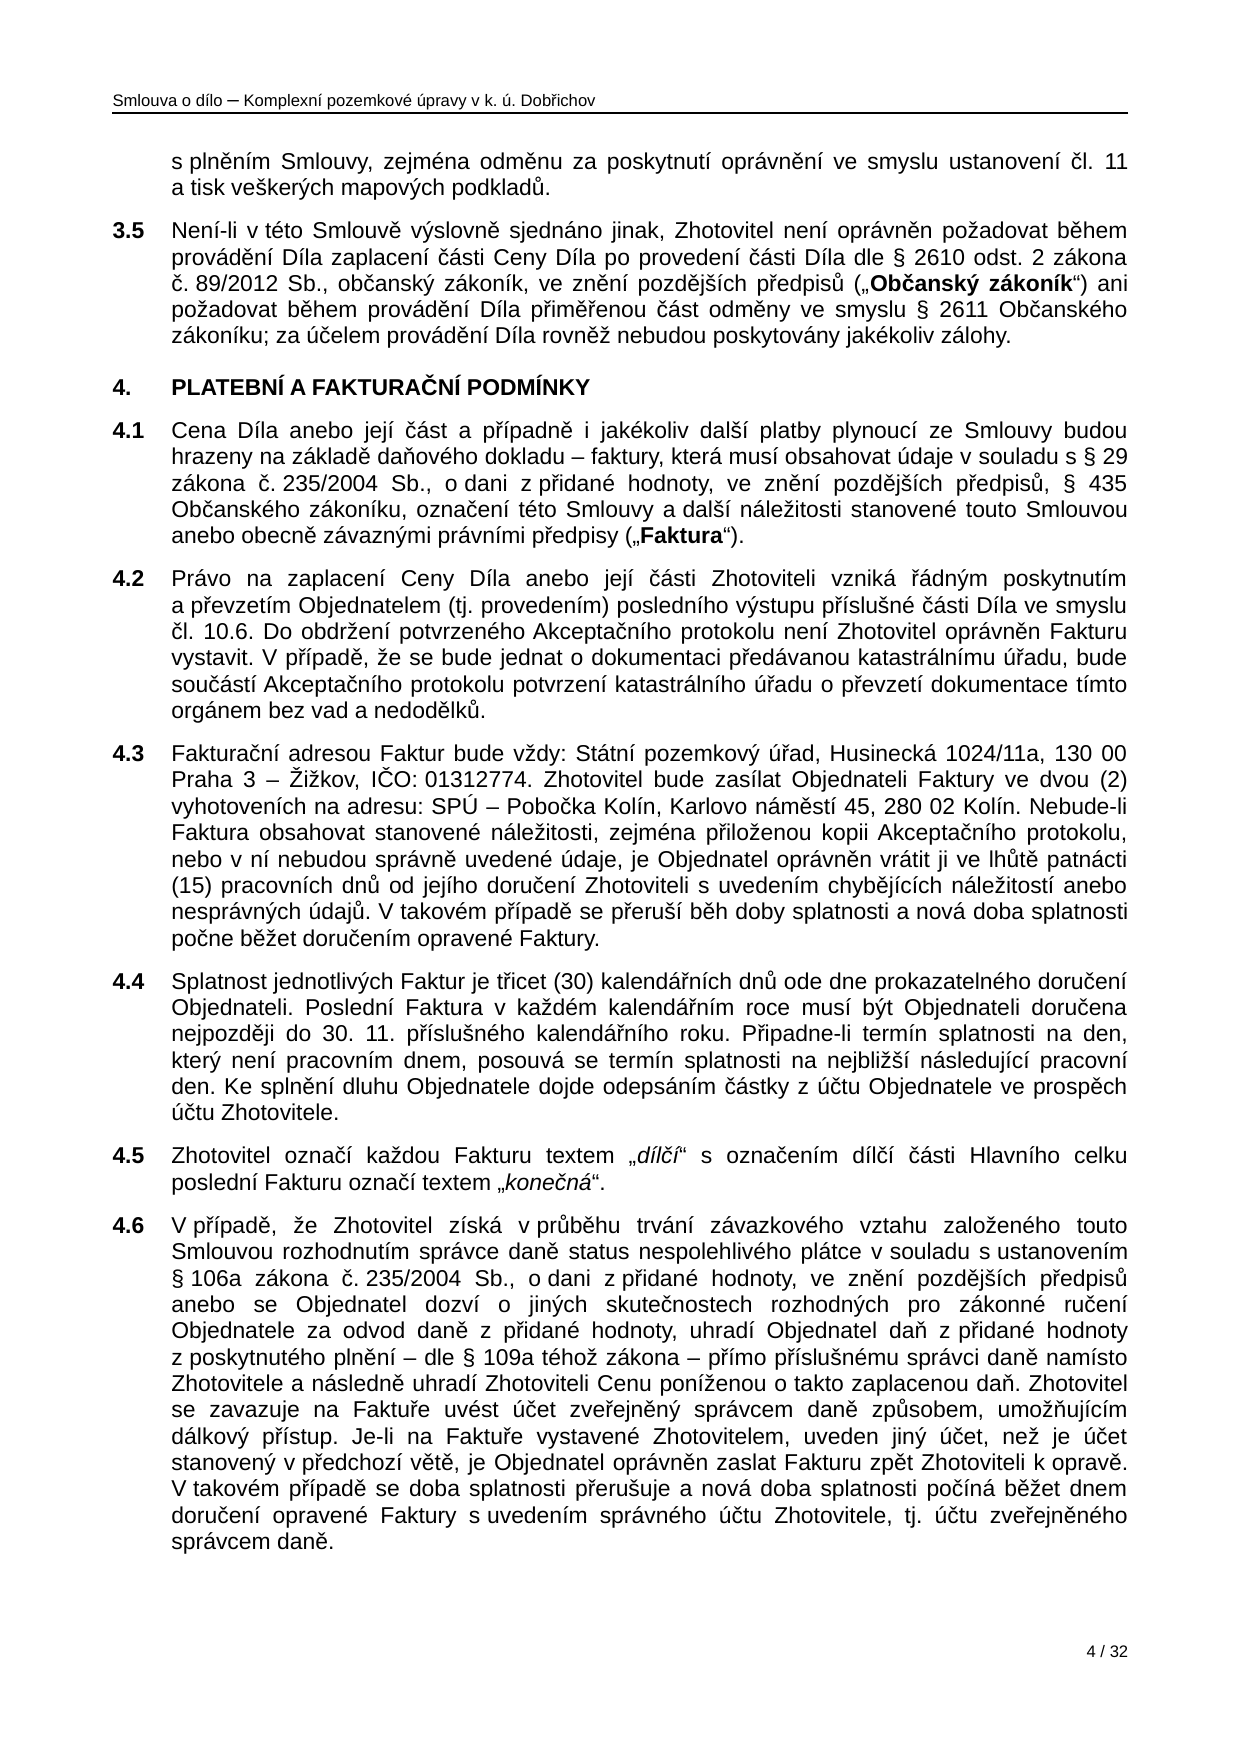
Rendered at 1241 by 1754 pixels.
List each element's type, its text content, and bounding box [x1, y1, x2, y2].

text Cena Díla anebo její část a případně i jakékoliv další platby plynoucí ze Smlouvy budou hrazeny na základě daňového dokladu – faktury, která musí obsahovat údaje v souladu s § 29 zákona č. 235/2004 Sb., o dani z přidané hodnoty, ve znění pozdějších předpisů, § 435 Občanského zákoníku, označení této Smlouvy a další náležitosti stanovené touto Smlouvou anebo obecně závaznými právními předpisy („Faktura“). [112, 417, 1128, 549]
text Splatnost jednotlivých Faktur je třicet (30) kalendářních dnů ode dne prokazatelného doručení Objednateli. Poslední Faktura v každém kalendářním roce musí být Objednateli doručena nejpozději do 30. 11. příslušného kalendářního roku. Připadne-li termín splatnosti na den, který není pracovním dnem, posouvá se termín splatnosti na nejbližší následující pracovní den. Ke splnění dluhu Objednatele dojde odepsáním částky z účtu Objednatele ve prospěch účtu Zhotovitele. [112, 968, 1128, 1126]
text Zhotovitel označí každou Fakturu textem „dílčí“ s označením dílčí části Hlavního celku poslední Fakturu označí textem „konečná“. [112, 1142, 1128, 1195]
text Platební a fakturační podmínky [112, 374, 1128, 400]
text Právo na zaplacení Ceny Díla anebo její části Zhotoviteli vzniká řádným poskytnutím a převzetím Objednatelem (tj. provedením) posledního výstupu příslušné části Díla ve smyslu čl. 10.6. Do obdržení potvrzeného Akceptačního protokolu není Zhotovitel oprávněn Fakturu vystavit. V případě, že se bude jednat o dokumentaci předávanou katastrálnímu úřadu, bude součástí Akceptačního protokolu potvrzení katastrálního úřadu o převzetí dokumentace tímto orgánem bez vad a nedodělků. [112, 565, 1128, 723]
text V případě, že Zhotovitel získá v průběhu trvání závazkového vztahu založeného touto Smlouvou rozhodnutím správce daně status nespolehlivého plátce v souladu s ustanovením § 106a zákona č. 235/2004 Sb., o dani z přidané hodnoty, ve znění pozdějších předpisů anebo se Objednatel dozví o jiných skutečnostech rozhodných pro zákonné ručení Objednatele za odvod daně z přidané hodnoty, uhradí Objednatel daň z přidané hodnoty z poskytnutého plnění – dle § 109a téhož zákona – přímo příslušnému správci daně namísto Zhotovitele a následně uhradí Zhotoviteli Cenu poníženou o takto zaplacenou daň. Zhotovitel se zavazuje na Faktuře uvést účet zveřejněný správcem daně způsobem, umožňujícím dálkový přístup. Je-li na Faktuře vystavené Zhotovitelem, uveden jiný účet, než je účet stanovený v předchozí větě, je Objednatel oprávněn zaslat Fakturu zpět Zhotoviteli k opravě. V takovém případě se doba splatnosti přerušuje a nová doba splatnosti počíná běžet dnem doručení opravené Faktury s uvedením správného účtu Zhotovitele, tj. účtu zveřejněného správcem daně. [112, 1212, 1128, 1554]
text Fakturační adresou Faktur bude vždy: Státní pozemkový úřad, Husinecká 1024/11a, 130 00 Praha 3 – Žižkov, IČO: 01312774. Zhotovitel bude zasílat Objednateli Faktury ve dvou (2) vyhotoveních na adresu: SPÚ – Pobočka Kolín, Karlovo náměstí 45, 280 02 Kolín. Nebude-li Faktura obsahovat stanovené náležitosti, zejména přiloženou kopii Akceptačního protokolu, nebo v ní nebudou správně uvedené údaje, je Objednatel oprávněn vrátit ji ve lhůtě patnácti (15) pracovních dnů od jejího doručení Zhotoviteli s uvedením chybějících náležitostí anebo nesprávných údajů. V takovém případě se přeruší běh doby splatnosti a nová doba splatnosti počne běžet doručením opravené Faktury. [112, 740, 1128, 951]
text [112, 148, 1128, 200]
text Není-li v této Smlouvě výslovně sjednáno jinak, Zhotovitel není oprávněn požadovat během provádění Díla zaplacení části Ceny Díla po provedení části Díla dle § 2610 odst. 2 zákona č. 89/2012 Sb., občanský zákoník, ve znění pozdějších předpisů („Občanský zákoník“) ani požadovat během provádění Díla přiměřenou část odměny ve smyslu § 2611 Občanského zákoníku; za účelem provádění Díla rovněž nebudou poskytovány jakékoliv zálohy. [112, 217, 1128, 349]
